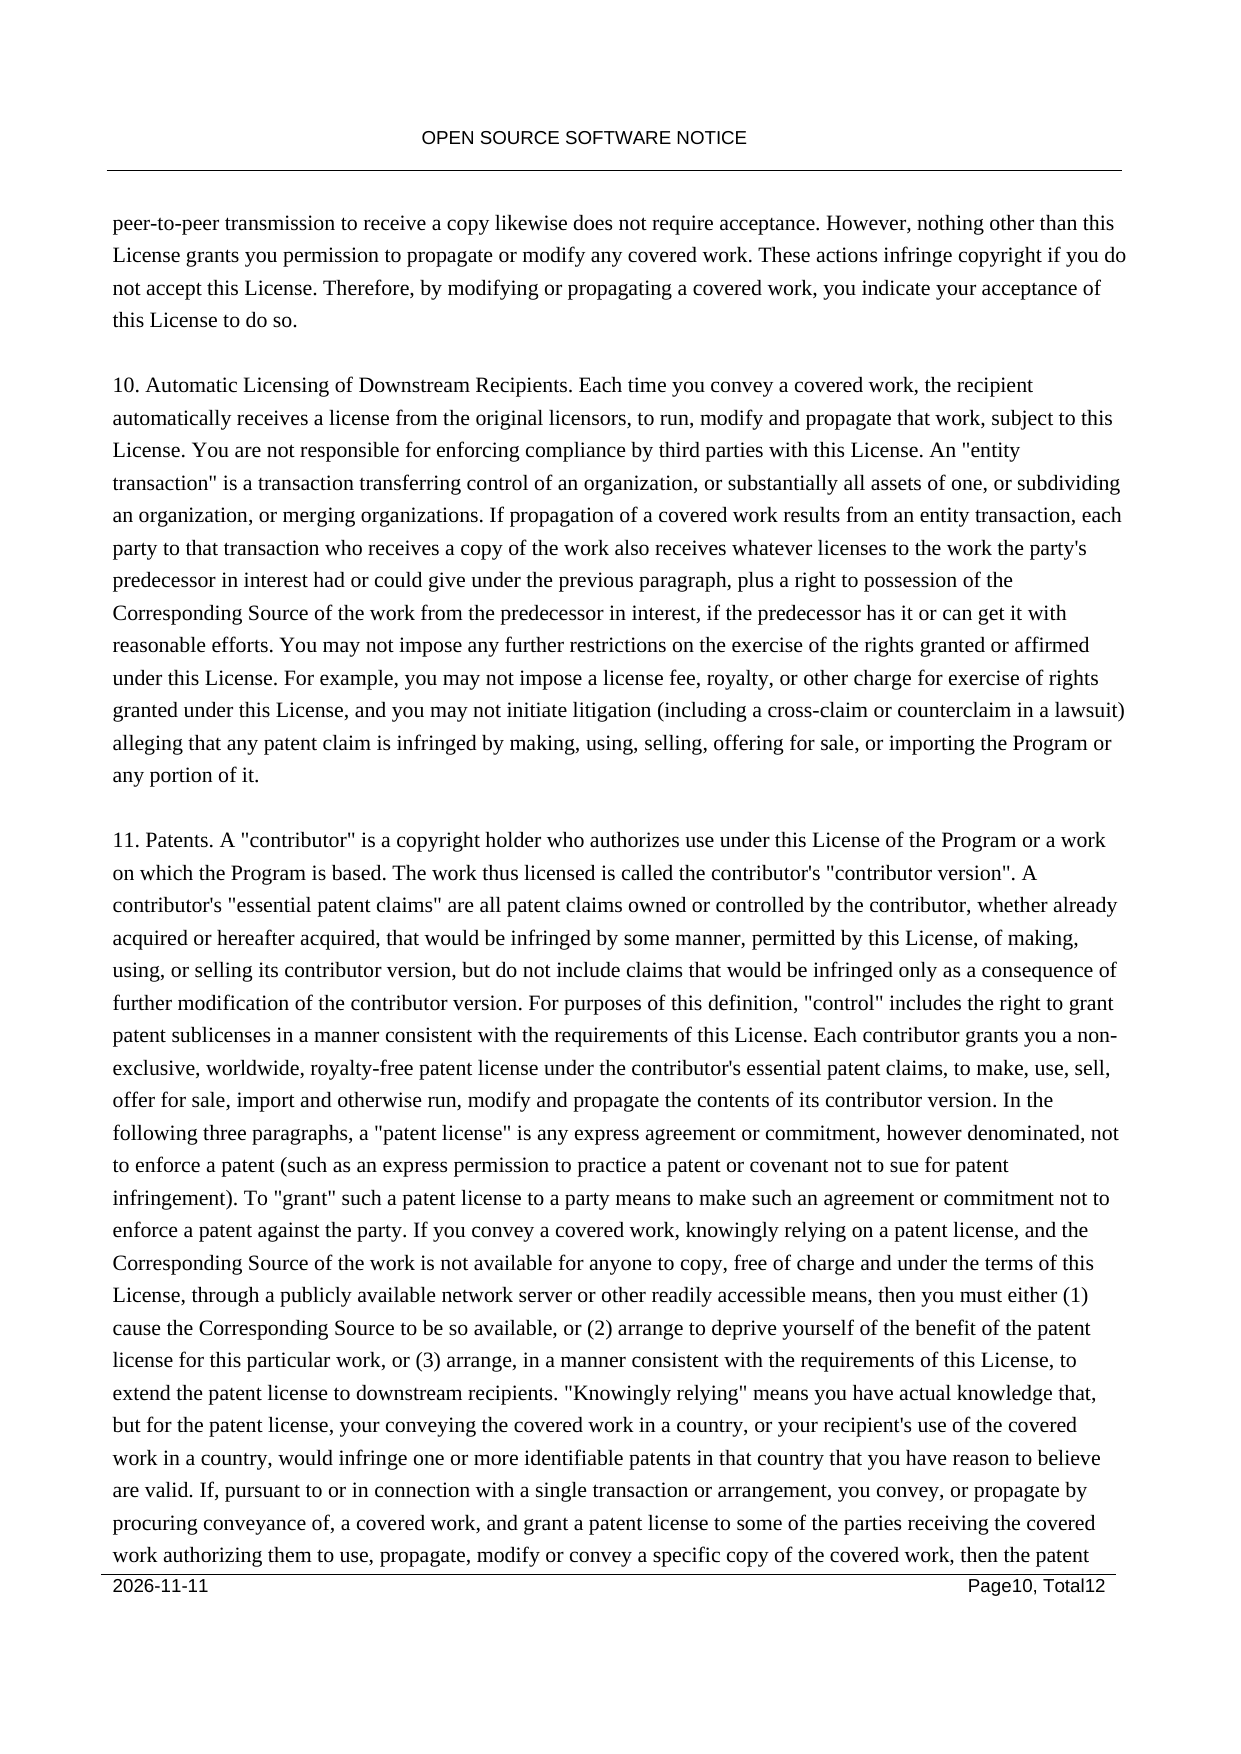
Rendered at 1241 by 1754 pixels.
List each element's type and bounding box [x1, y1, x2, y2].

text [112, 206, 1128, 1571]
